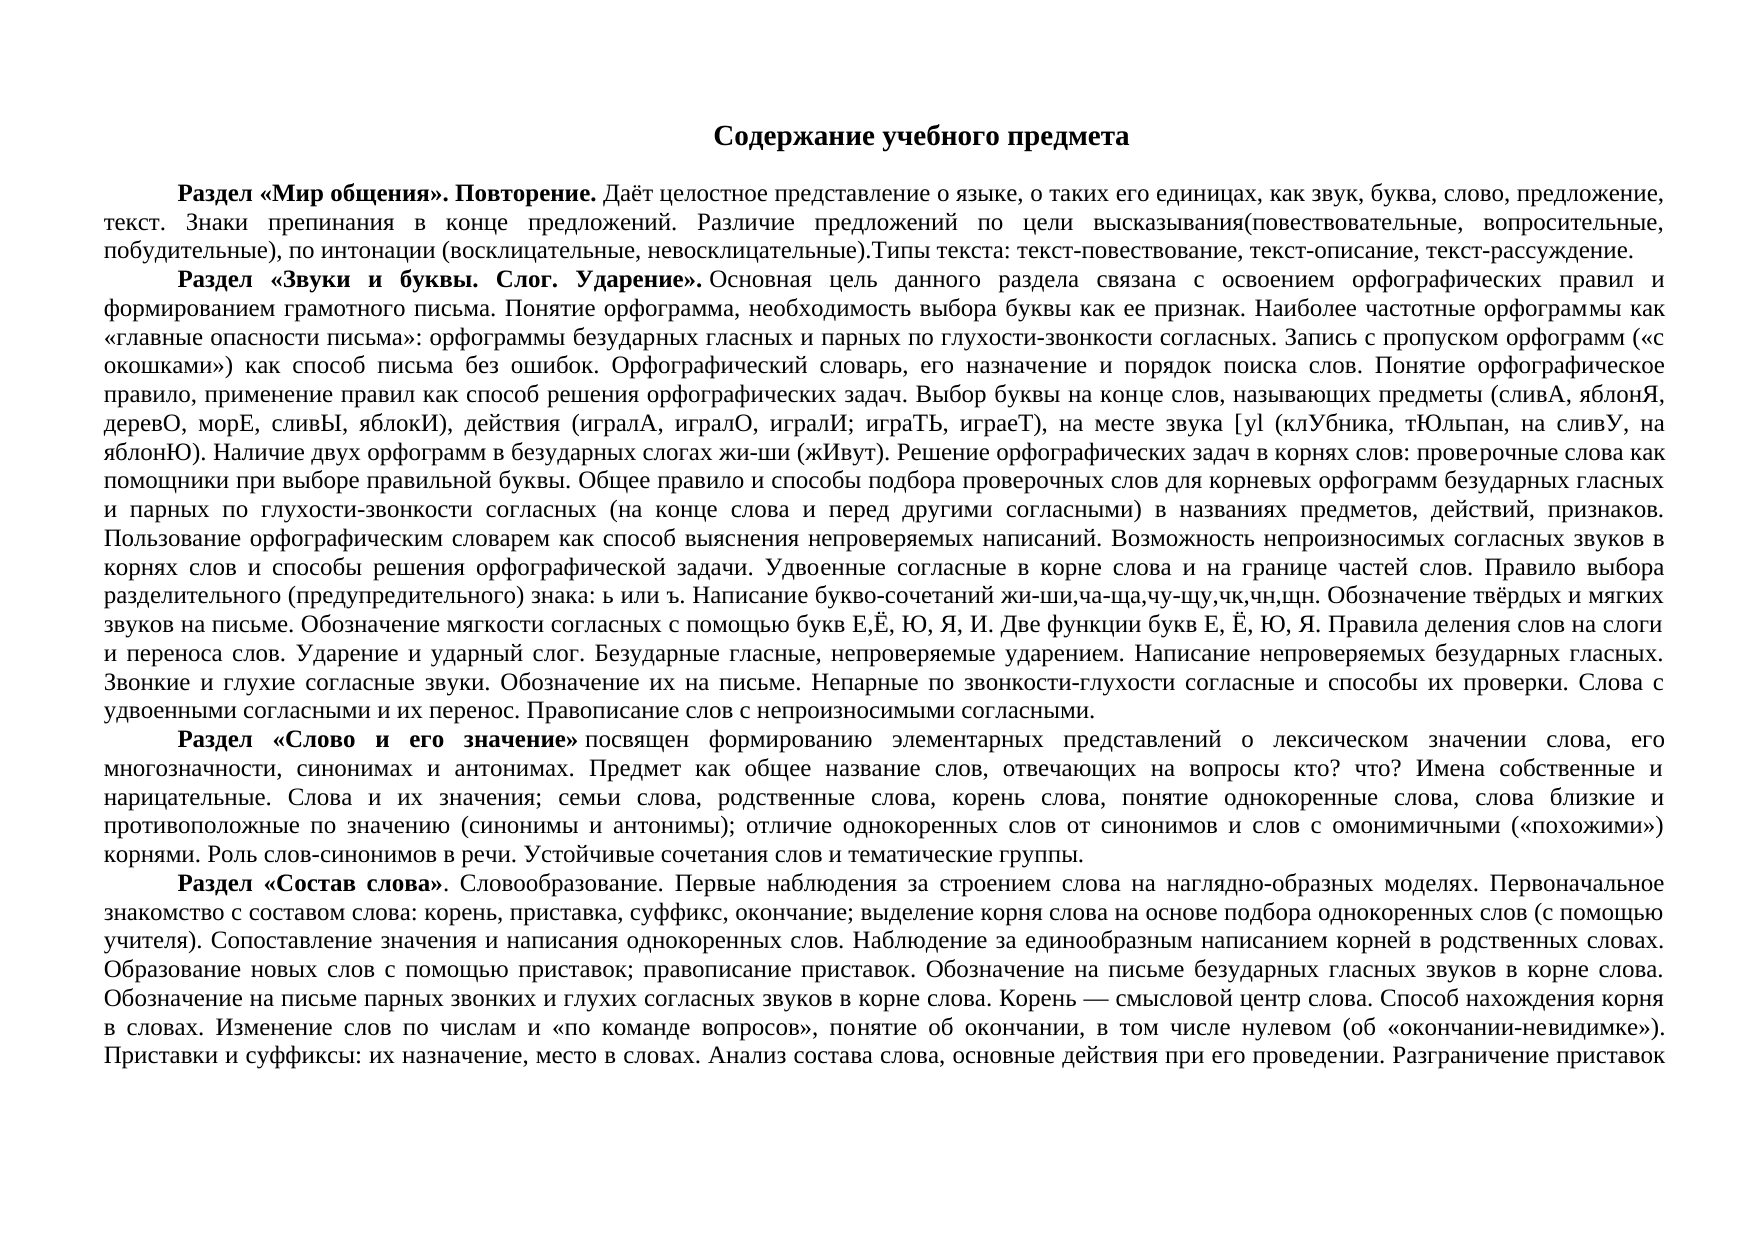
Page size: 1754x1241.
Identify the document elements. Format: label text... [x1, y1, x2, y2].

text Раздел «Звуки и буквы. Слог. Ударение». Основная цель данного раздела связана с освоением орфографических правил и формированием грамотного письма. Понятие орфограмма, необходимость выбора буквы как ее признак. Наиболее частотные орфограммы как «главные опасности письма»: орфограммы безударных гласных и парных по глухости-звонкости согласных. Запись с пропуском орфограмм («с окошками») как способ письма без ошибок. Орфографический словарь, его назначение и порядок поиска слов. Понятие орфографическое правило, применение правил как способ решения орфографических задач. Выбор буквы на конце слов, называющих предметы (сливА, яблонЯ, деревО, морЕ, сливЫ, яблокИ), действия (игралА, игралО, игралИ; играТЬ, играеТ), на месте звука [yl (клУбника, тЮльпан, на сливУ, на яблонЮ). Наличие двух орфограмм в безударных слогах жи-ши (жИвут). Решение орфографических задач в корнях слов: проверочные слова как помощники при выборе правильной буквы. Общее правило и способы подбора проверочных слов для корневых орфограмм безударных гласных и парных по глухости-звонкости согласных (на конце слова и перед другими согласными) в названиях предметов, действий, признаков. Пользование орфографическим словарем как способ выяснения непроверяемых написаний. Возможность непроизносимых согласных звуков в корнях слов и способы решения орфографической задачи. Удвоенные согласные в корне слова и на границе частей слов. Правило выбора разделительного (предупредительного) знака: ь или ъ. Написание букво-сочетаний жи-ши,ча-ща,чу-щу,чк,чн,щн. Обозначение твёрдых и мягких звуков на письме. Обозначение мягкости согласных с помощью букв Е,Ё, Ю, Я, И. Две функции букв Е, Ё, Ю, Я. Правила деления слов на слоги и переноса слов. Ударение и ударный слог. Безударные гласные, непроверяемые ударением. Написание непроверяемых безударных гласных. Звонкие и глухие согласные звуки. Обозначение их на письме. Непарные по звонкости-глухости согласные и способы их проверки. Слова с удвоенными согласными и их перенос. Правописание слов с непроизносимыми согласными. [103, 264, 1665, 724]
text Раздел «Слово и его значение» посвящен формированию элементарных представлений о лексическом значении слова, его многозначности, синонимах и антонимах. Предмет как общее название слов, отвечающих на вопросы кто? что? Имена собственные и нарицательные. Слова и их значения; семьи слова, родственные слова, корень слова, понятие однокоренные слова, слова близкие и противоположные по значению (синонимы и антонимы); отличие однокоренных слов от синонимов и слов с омонимичными («похожими») корнями. Роль слов-синонимов в речи. Устойчивые сочетания слов и тематические группы. [103, 724, 1665, 868]
text Содержание учебного предмета [103, 118, 1665, 152]
text Раздел «Мир общения». Повторение. Даёт целостное представление о языке, о таких его единицах, как звук, буква, слово, предложение, текст. Знаки препинания в конце предложений. Различие предложений по цели высказывания(повествовательные, вопросительные, побудительные), по интонации (восклицательные, невосклицательные).Типы текста: текст-повествование, текст-описание, текст-рассуждение. [103, 178, 1665, 264]
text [103, 868, 1665, 1069]
